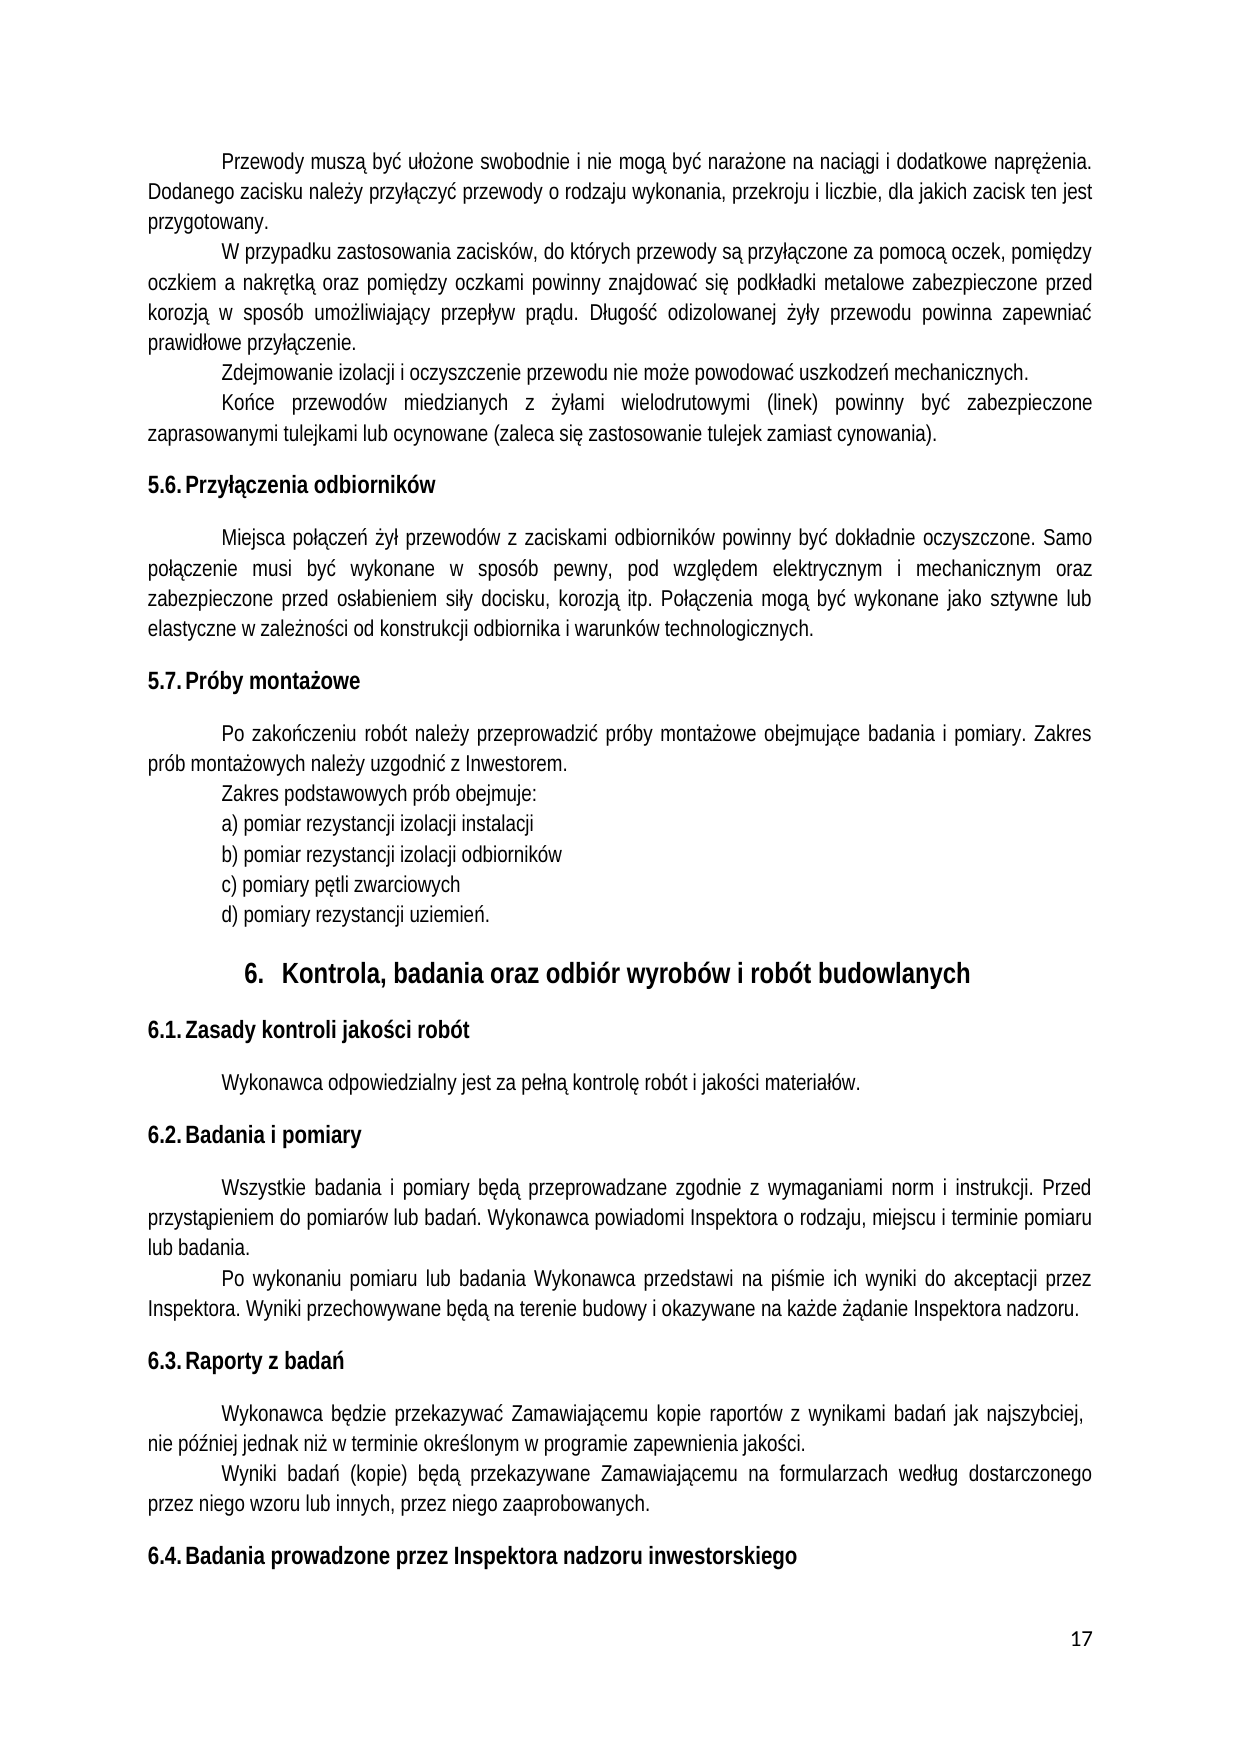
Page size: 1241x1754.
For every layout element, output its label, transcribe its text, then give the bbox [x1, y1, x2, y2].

text W przypadku zastosowania zacisków, do których przewody są przyłączone za pomocą oczek, pomiędzy oczkiem a nakrętką oraz pomiędzy oczkami powinny znajdować się podkładki metalowe zabezpieczone przed korozją w sposób umożliwiający przepływ prądu. Długość odizolowanej żyły przewodu powinna zapewniać prawidłowe przyłączenie. [148, 238, 1093, 355]
text Kontrola, badania oraz odbiór wyrobów i robót budowlanych [244, 956, 1093, 989]
text Przewody muszą być ułożone swobodnie i nie mogą być narażone na naciągi i dodatkowe naprężenia. Dodanego zacisku należy przyłączyć przewody o rodzaju wykonania, przekroju i liczbie, dla jakich zacisk ten jest przygotowany. [148, 148, 1093, 234]
list Badania prowadzone przez Inspektora nadzoru inwestorskiego [148, 1541, 1093, 1570]
text a) pomiar rezystancji izolacji instalacji [148, 810, 1093, 837]
text c) pomiary pętli zwarciowych [148, 871, 1093, 897]
text Po wykonaniu pomiaru lub badania Wykonawca przedstawi na piśmie ich wyniki do akceptacji przez Inspektora. Wyniki przechowywane będą na terenie budowy i okazywane na każde żądanie Inspektora nadzoru. [148, 1264, 1093, 1321]
list Przyłączenia odbiorników [148, 471, 1093, 499]
list Raporty z badań [148, 1346, 1093, 1374]
text Miejsca połączeń żył przewodów z zaciskami odbiorników powinny być dokładnie oczyszczone. Samo połączenie musi być wykonane w sposób pewny, pod względem elektrycznym i mechanicznym oraz zabezpieczone przed osłabieniem siły docisku, korozją itp. Połączenia mogą być wykonane jako sztywne lub elastyczne w zależności od konstrukcji odbiornika i warunków technologicznych. [148, 524, 1093, 641]
list Zasady kontroli jakości robót [148, 1015, 1093, 1044]
text b) pomiar rezystancji izolacji odbiorników [148, 841, 1093, 867]
text Wszystkie badania i pomiary będą przeprowadzane zgodnie z wymaganiami norm i instrukcji. Przed przystąpieniem do pomiarów lub badań. Wykonawca powiadomi Inspektora o rodzaju, miejscu i terminie pomiaru lub badania. [148, 1174, 1093, 1261]
text Wyniki badań (kopie) będą przekazywane Zamawiającemu na formularzach według dostarczonego przez niego wzoru lub innych, przez niego zaaprobowanych. [148, 1460, 1093, 1517]
text d) pomiary rezystancji uziemień. [148, 901, 1093, 927]
list Próby montażowe [148, 666, 1093, 694]
text Wykonawca będzie przekazywać Zamawiającemu kopie raportów z wynikami badań jak najszybciej, nie później jednak niż w terminie określonym w programie zapewnienia jakości. [148, 1399, 1093, 1456]
text Zakres podstawowych prób obejmuje: [148, 780, 1093, 806]
text Po zakończeniu robót należy przeprowadzić próby montażowe obejmujące badania i pomiary. Zakres prób montażowych należy uzgodnić z Inwestorem. [148, 720, 1093, 776]
text Wykonawca odpowiedzialny jest za pełną kontrolę robót i jakości materiałów. [148, 1069, 1093, 1096]
list Badania i pomiary [148, 1120, 1093, 1149]
text Końce przewodów miedzianych z żyłami wielodrutowymi (linek) powinny być zabezpieczone zaprasowanymi tulejkami lub ocynowane (zaleca się zastosowanie tulejek zamiast cynowania). [148, 389, 1093, 446]
text Zdejmowanie izolacji i oczyszczenie przewodu nie może powodować uszkodzeń mechanicznych. [148, 359, 1093, 385]
